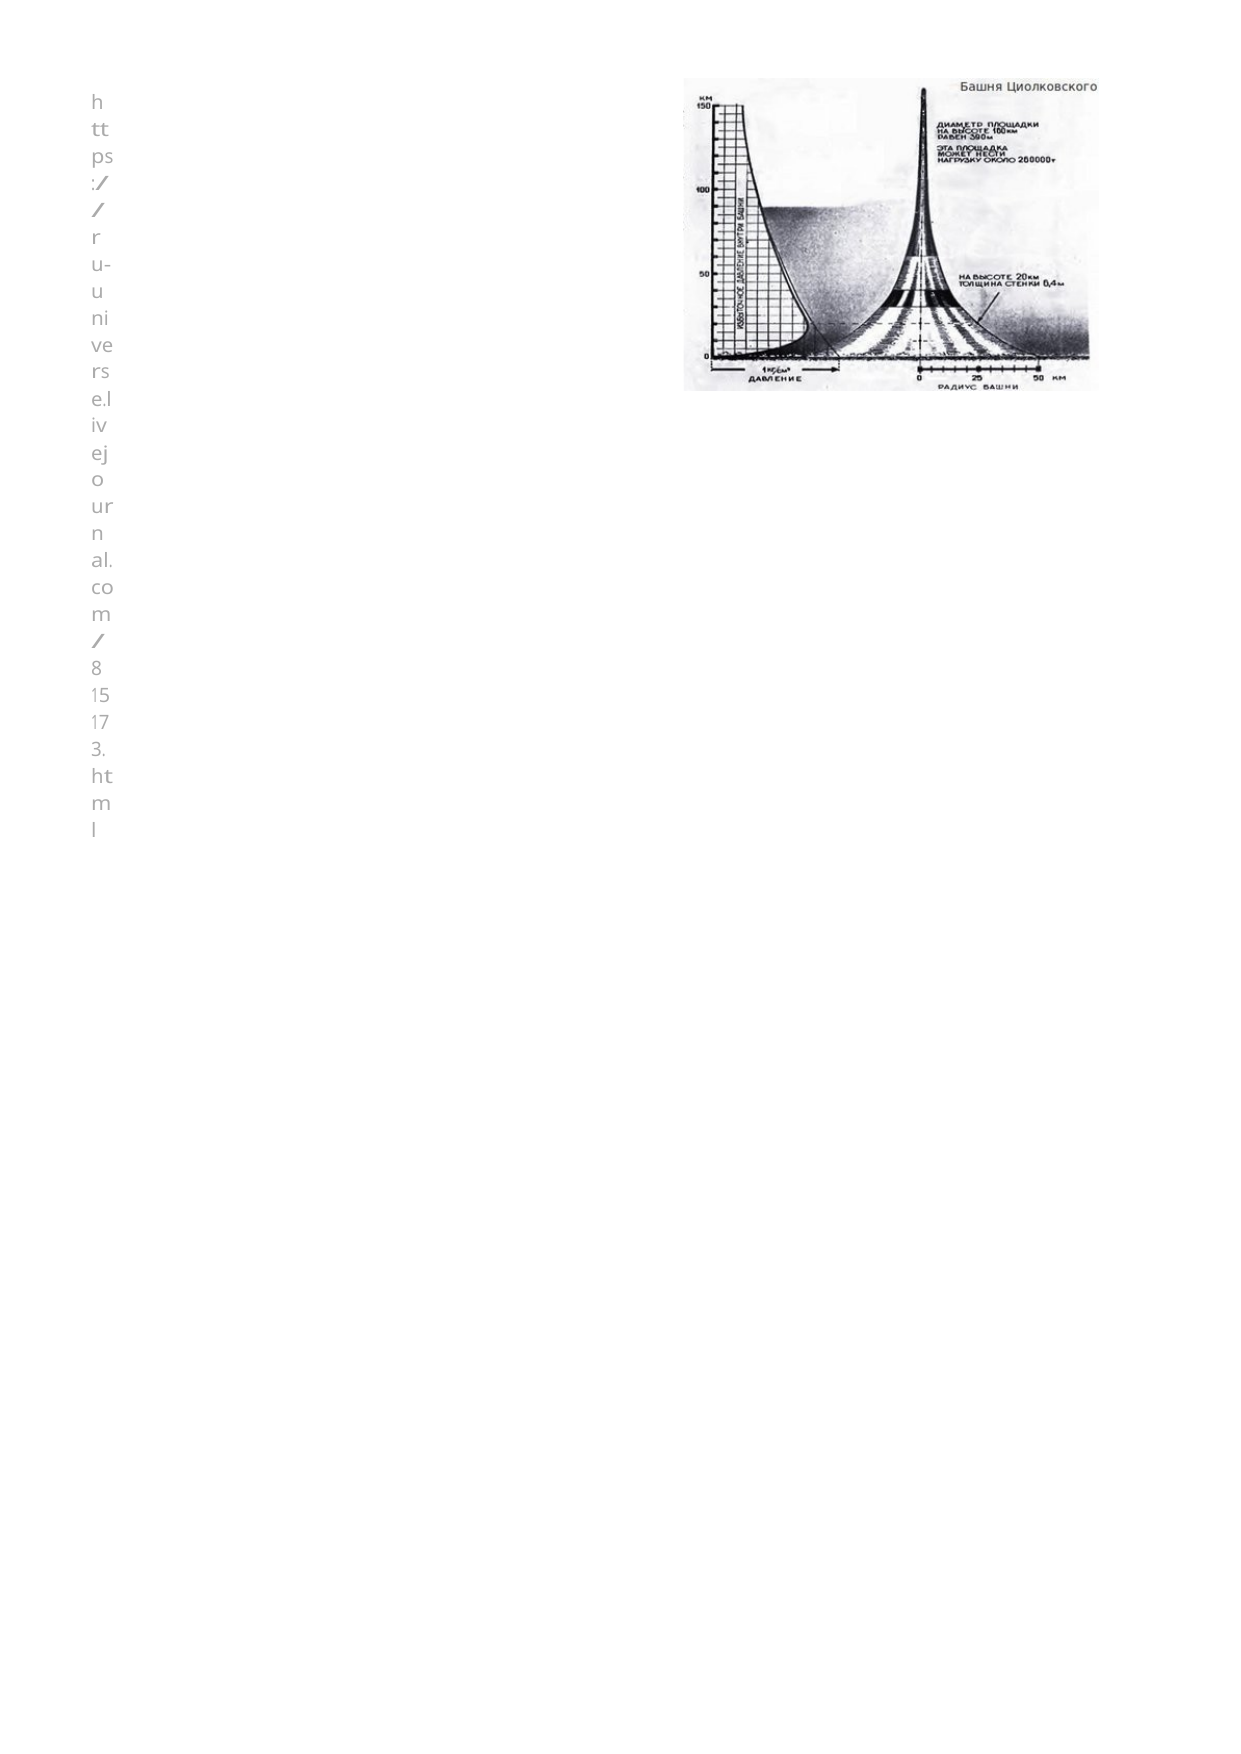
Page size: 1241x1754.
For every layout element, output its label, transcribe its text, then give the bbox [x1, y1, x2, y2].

picture [683, 78, 1099, 391]
text https://ru-universe.livejournal.com/815173.html [91, 88, 114, 843]
